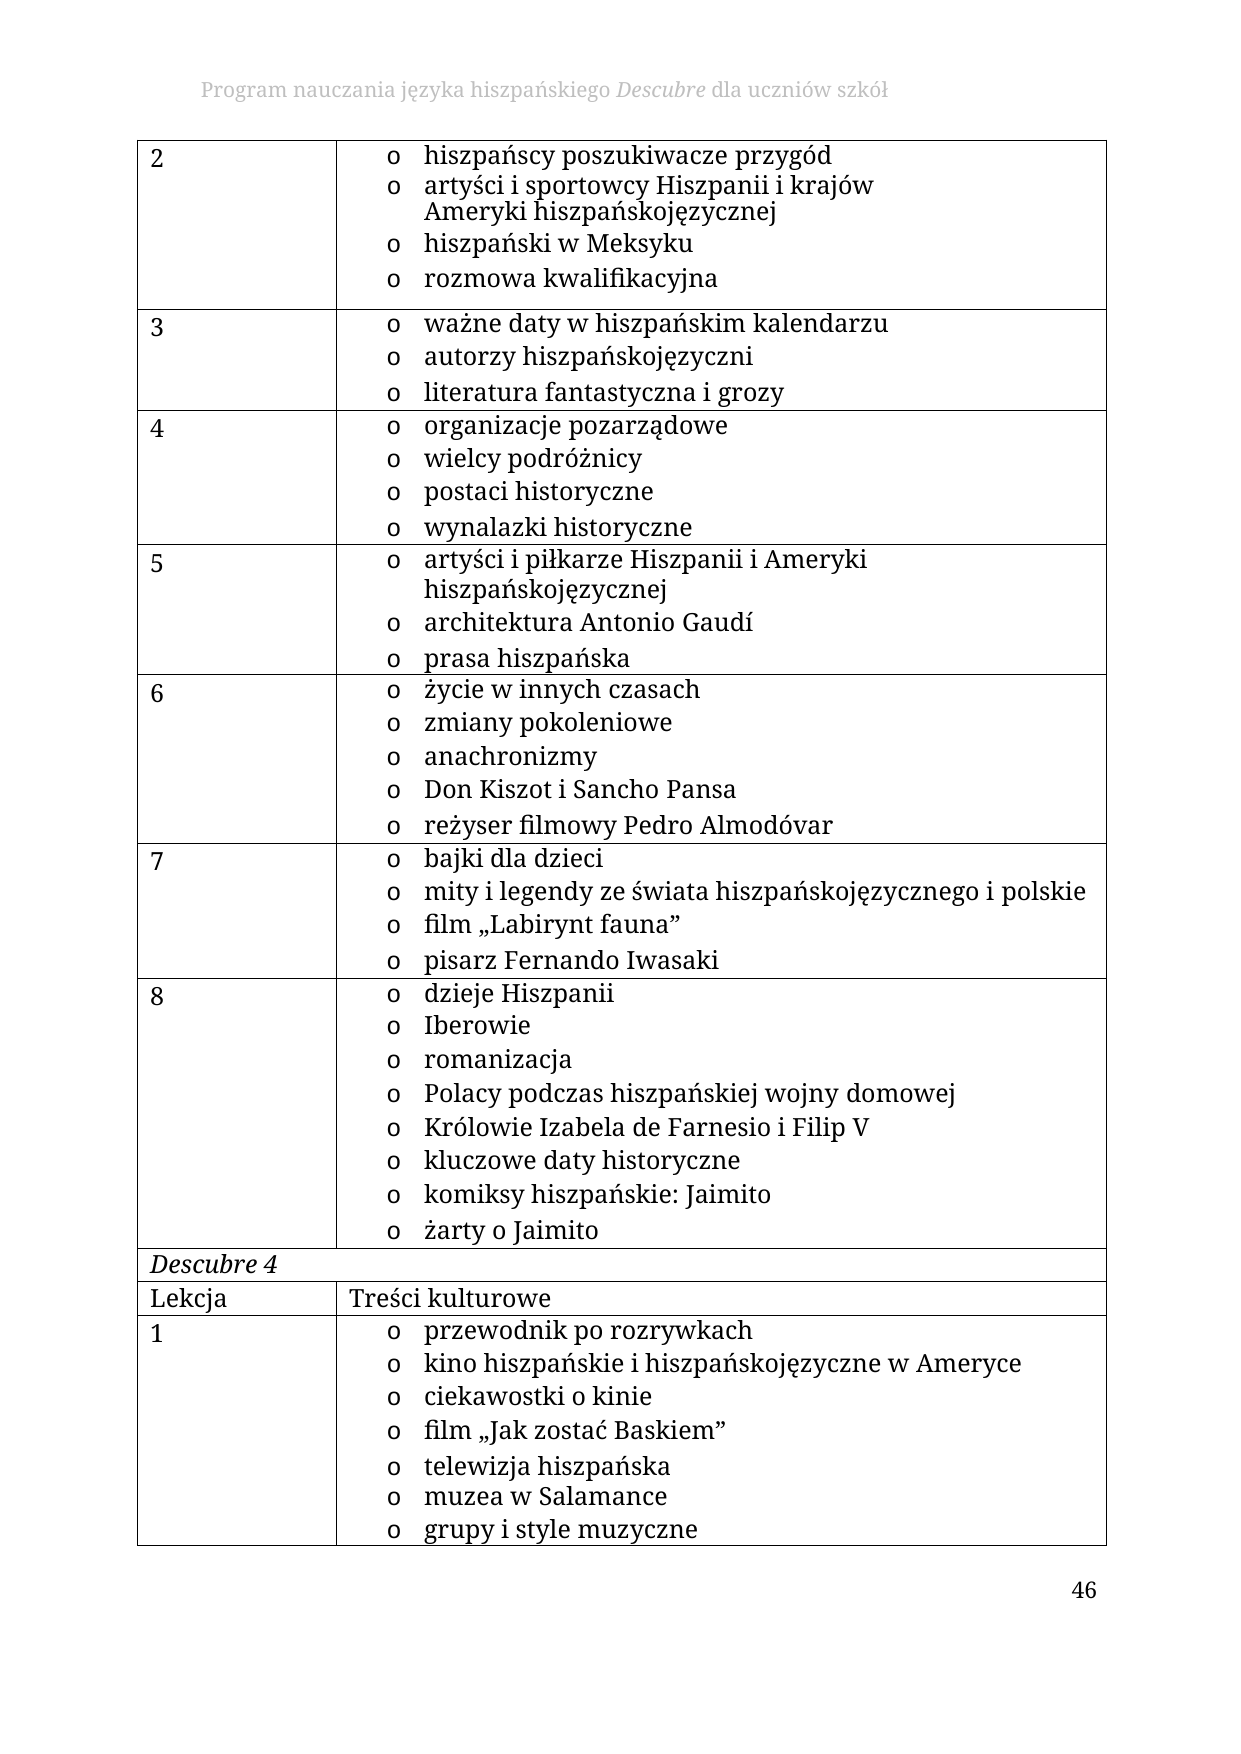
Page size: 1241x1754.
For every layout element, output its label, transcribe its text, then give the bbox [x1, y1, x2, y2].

table_cell Treści kulturowe [337, 1282, 1106, 1315]
table_cell życie w innych czasach zmiany pokoleniowe anachronizmy Don Kiszot i Sancho Pansa reżyser filmowy Pedro Almodóvar [337, 675, 1106, 843]
table_header hiszpańscy poszukiwacze przygód artyści i sportowcy Hiszpanii i krajów Ameryki hiszpańskojęzycznej hiszpański w Meksyku rozmowa kwalifikacyjna [337, 141, 1106, 308]
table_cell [337, 1316, 1106, 1545]
table_cell 3 [138, 310, 336, 409]
table_cell 8 [138, 979, 336, 1247]
table_header 2 [138, 141, 336, 308]
table_cell Lekcja [138, 1282, 336, 1315]
table_cell 5 [138, 545, 336, 674]
table_cell 7 [138, 844, 336, 978]
table_cell organizacje pozarządowe wielcy podróżnicy postaci historyczne wynalazki historyczne [337, 411, 1106, 544]
table_cell artyści i piłkarze Hiszpanii i Ameryki hiszpańskojęzycznej architektura Antonio Gaudí prasa hiszpańska [337, 545, 1106, 674]
table_cell dzieje Hiszpanii Iberowie romanizacja Polacy podczas hiszpańskiej wojny domowej Królowie Izabela de Farnesio i Filip V kluczowe daty historyczne komiksy hiszpańskie: Jaimito żarty o Jaimito [337, 979, 1106, 1247]
table_cell 1 [138, 1316, 336, 1545]
table_cell Descubre 4 [138, 1249, 1106, 1281]
table_cell 6 [138, 675, 336, 843]
table_cell ważne daty w hiszpańskim kalendarzu autorzy hiszpańskojęzyczni literatura fantastyczna i grozy [337, 310, 1106, 409]
table_cell 4 [138, 411, 336, 544]
table_cell bajki dla dzieci mity i legendy ze świata hiszpańskojęzycznego i polskie film „Labirynt fauna” pisarz Fernando Iwasaki [337, 844, 1106, 978]
